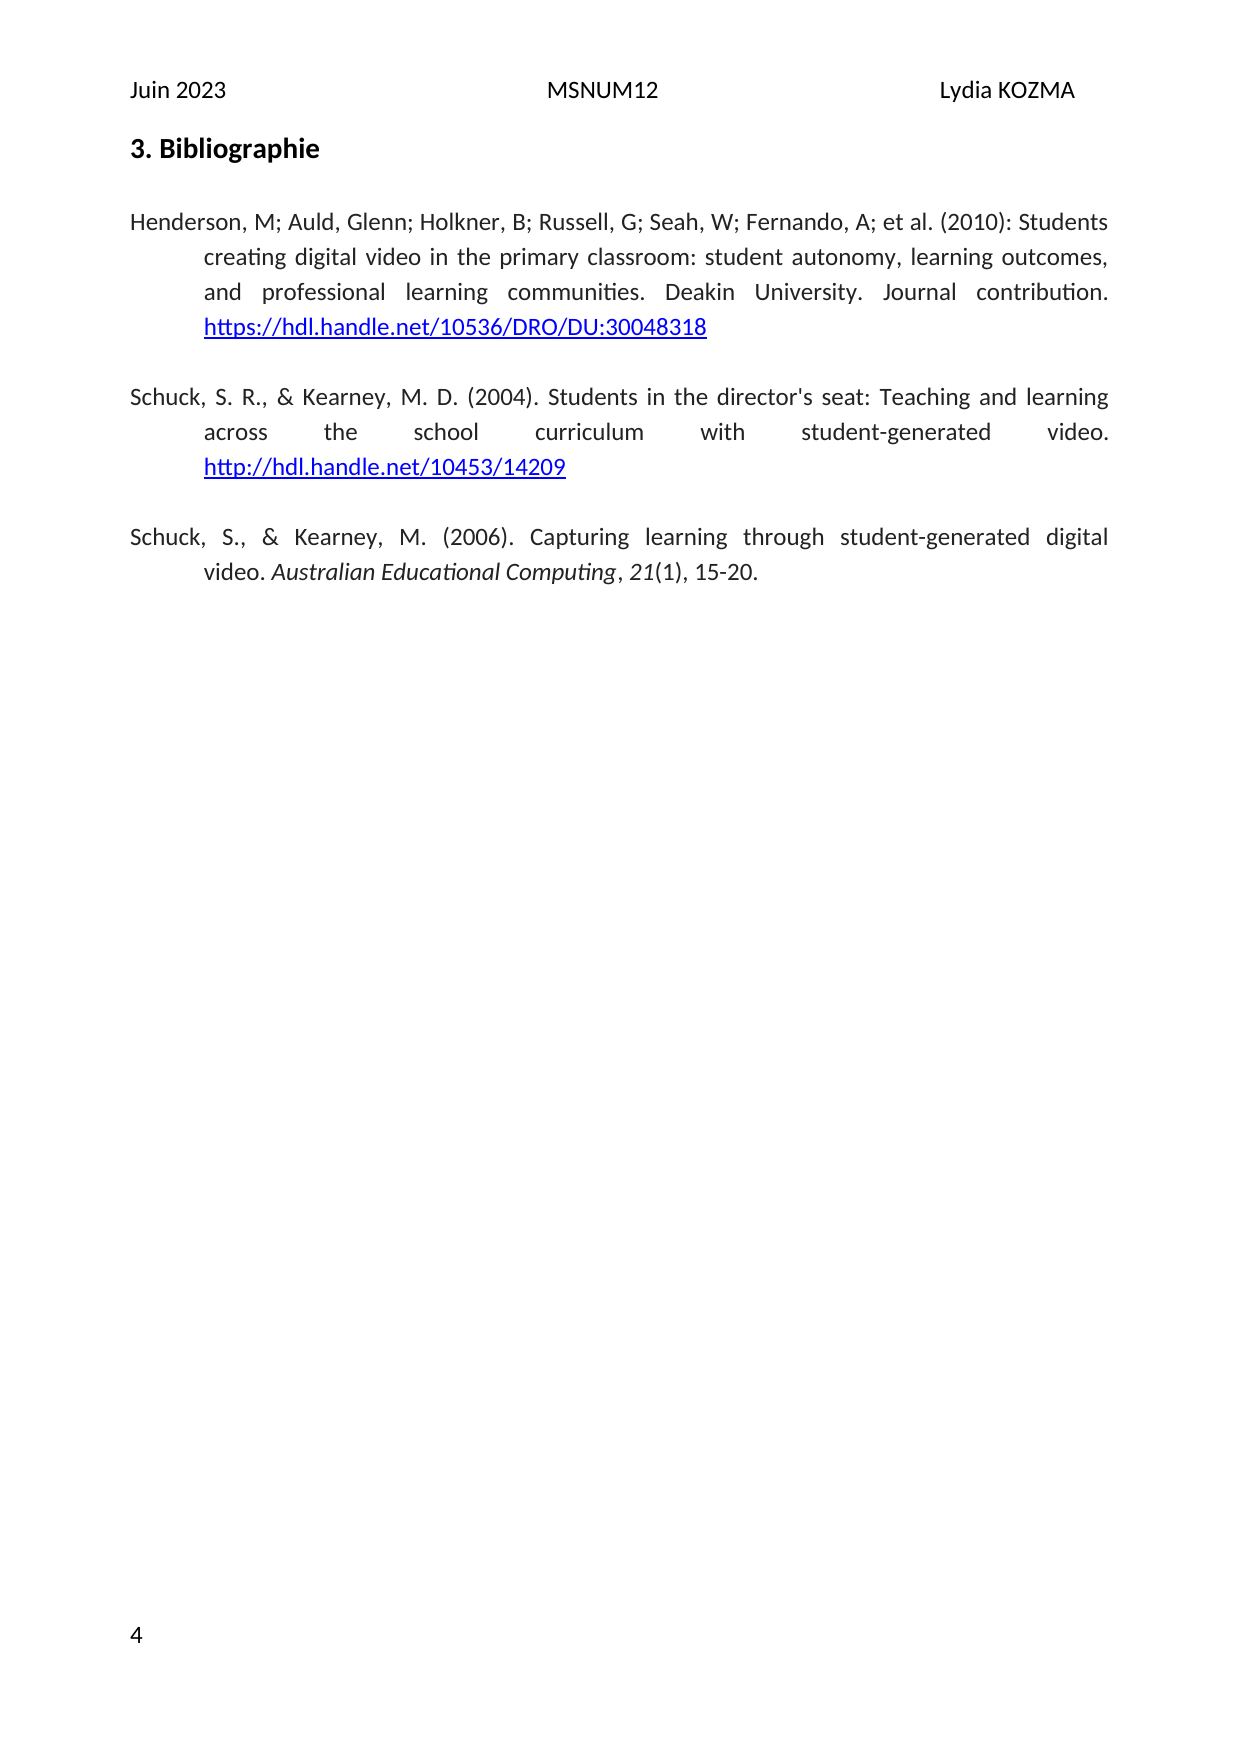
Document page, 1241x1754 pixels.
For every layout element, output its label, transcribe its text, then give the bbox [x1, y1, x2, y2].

text Schuck, S., & Kearney, M. (2006). Capturing learning through student-generated digital video. Australian Educational Computing, 21(1), 15-20. [130, 551, 1110, 586]
text Schuck, S. R., & Kearney, M. D. (2004). Students in the director's seat: Teaching and learning across the school curriculum with student-generated video. http://hdl.handle.net/10453/14209 [130, 411, 1110, 481]
text Henderson, M; Auld, Glenn; Holkner, B; Russell, G; Seah, W; Fernando, A; et al. (2010): Students creating digital video in the primary classroom: student autonomy, learning outcomes, and professional learning communities. Deakin University. Journal contribution. https://hdl.handle.net/10536/DRO/DU:30048318 [130, 236, 1110, 341]
text 3. Bibliographie [130, 130, 1110, 166]
